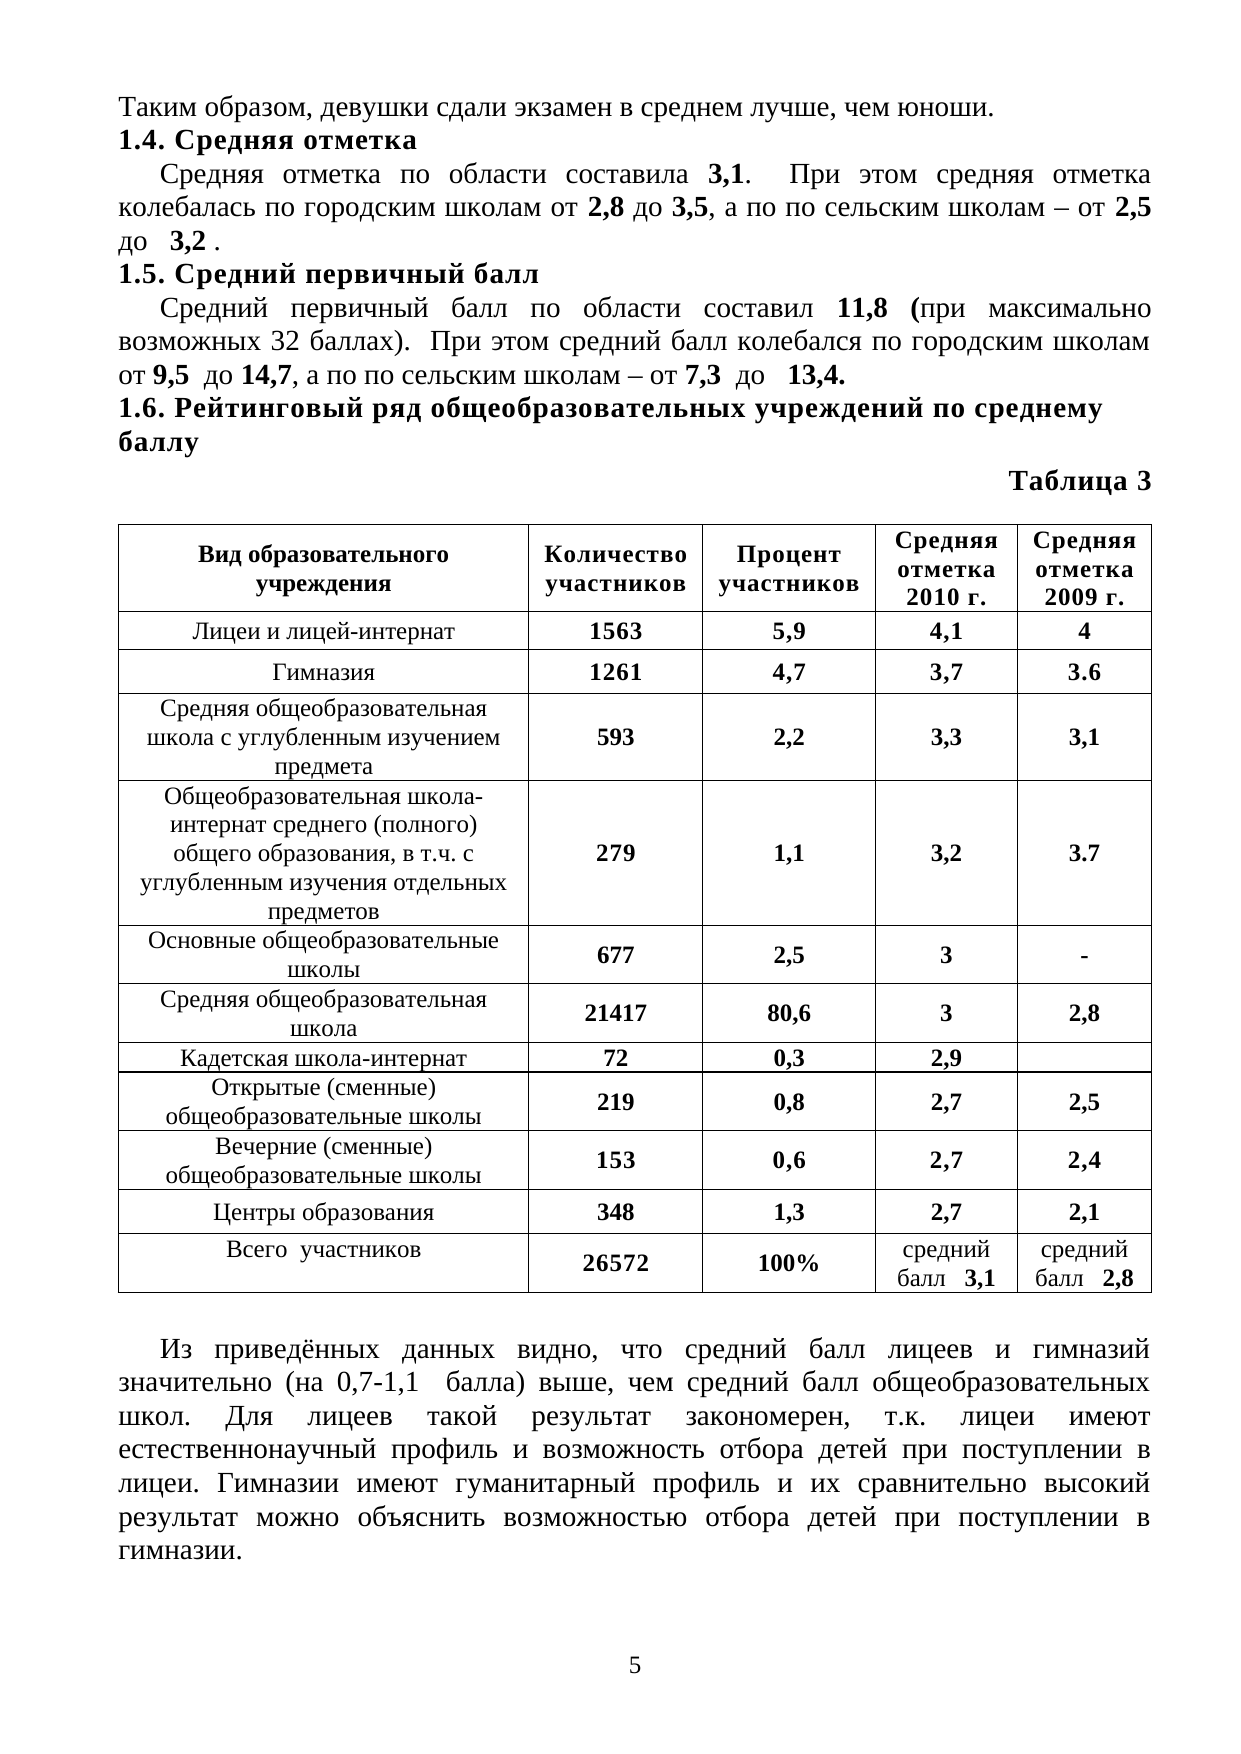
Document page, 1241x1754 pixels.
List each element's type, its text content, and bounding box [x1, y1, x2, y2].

table_cell Всего участников [119, 1234, 528, 1292]
table_cell Лицеи и лицей-интернат [119, 612, 528, 649]
table_cell 219 [529, 1073, 702, 1130]
table_cell Основные общеобразовательные школы [119, 926, 528, 983]
table_cell 100% [703, 1234, 875, 1292]
text 1.4. Средняя отметка [118, 122, 1152, 156]
table_cell 2,7 [876, 1131, 1017, 1188]
table_cell 2,2 [703, 694, 875, 780]
table_cell 2,1 [1018, 1190, 1151, 1233]
table_cell 0,3 [703, 1043, 875, 1071]
table_cell 0,8 [703, 1073, 875, 1130]
table_cell 3 [876, 926, 1017, 983]
text Средний первичный балл по области составил 11,8 (при максимально возможных 32 баллах). При этом средний балл колебался по городским школам от 9,5 до 14,7, а по по сельским школам – от 7,3 до 13,4. [118, 290, 1152, 391]
table_header Средняя отметка 2009 г. [1018, 525, 1151, 611]
table_cell 2,8 [1018, 984, 1151, 1042]
table_cell - [1018, 926, 1151, 983]
text Таким образом, девушки сдали экзамен в среднем лучше, чем юноши. [118, 89, 1152, 122]
table_header Процент участников [703, 525, 875, 611]
text 1.6. Рейтинговый ряд общеобразовательных учреждений по среднему баллу [118, 391, 1152, 458]
table_cell 0,6 [703, 1131, 875, 1188]
table_cell Центры образования [119, 1190, 528, 1233]
table_cell 2,4 [1018, 1131, 1151, 1188]
table_cell средний балл 3,1 [876, 1234, 1017, 1292]
table_cell Гимназия [119, 650, 528, 692]
table_cell 3 [876, 984, 1017, 1042]
table_cell Общеобразовательная школа-интернат среднего (полного) общего образования, в т.ч. с углубленным изучения отдельных предметов [119, 781, 528, 924]
table_cell средний балл 2,8 [1018, 1234, 1151, 1292]
table_cell 2,7 [876, 1073, 1017, 1130]
table_cell 677 [529, 926, 702, 983]
table_cell 3,2 [876, 781, 1017, 924]
text 1.5. Средний первичный балл [118, 256, 1152, 290]
text Таблица 3 [744, 463, 1152, 496]
table_cell 3,3 [876, 694, 1017, 780]
table_cell 80,6 [703, 984, 875, 1042]
table_cell Вечерние (сменные) общеобразовательные школы [119, 1131, 528, 1188]
table_cell 4,1 [876, 612, 1017, 649]
table_cell 21417 [529, 984, 702, 1042]
table_cell Средняя общеобразовательная школа [119, 984, 528, 1042]
table_cell 593 [529, 694, 702, 780]
table_cell 2,5 [703, 926, 875, 983]
table_cell 3.7 [1018, 781, 1151, 924]
table_cell 2,5 [1018, 1073, 1151, 1130]
table_cell 279 [529, 781, 702, 924]
table_cell 72 [529, 1043, 702, 1071]
table_cell 153 [529, 1131, 702, 1188]
table_header Вид образовательного учреждения [119, 525, 528, 611]
table_cell 3.6 [1018, 650, 1151, 692]
table_cell 4,7 [703, 650, 875, 692]
table_cell Кадетская школа-интернат [119, 1043, 528, 1071]
table_cell 26572 [529, 1234, 702, 1292]
table_cell 348 [529, 1190, 702, 1233]
table_cell 3,1 [1018, 694, 1151, 780]
text Из приведённых данных видно, что средний балл лицеев и гимназий значительно (на 0,7-1,1 балла) выше, чем средний балл общеобразовательных школ. Для лицеев такой результат закономерен, т.к. лицеи имеют естественнонаучный профиль и возможность отбора детей при поступлении в лицеи. Гимназии имеют гуманитарный профиль и их сравнительно высокий результат можно объяснить возможностью отбора детей при поступлении в гимназии. [118, 1331, 1152, 1566]
table_cell 1563 [529, 612, 702, 649]
table_cell 2,9 [876, 1043, 1017, 1071]
table_header Количество участников [529, 525, 702, 611]
text Средняя отметка по области составила 3,1. При этом средняя отметка колебалась по городским школам от 2,8 до 3,5, а по по сельским школам – от 2,5 до 3,2 . [118, 156, 1152, 256]
table_cell 5,9 [703, 612, 875, 649]
table_cell Открытые (сменные) общеобразовательные школы [119, 1073, 528, 1130]
table_cell 3,7 [876, 650, 1017, 692]
table_cell 1261 [529, 650, 702, 692]
table_cell 1,3 [703, 1190, 875, 1233]
table_cell Средняя общеобразовательная школа с углубленным изучением предмета [119, 694, 528, 780]
table_cell [1018, 1043, 1151, 1071]
table_cell 1,1 [703, 781, 875, 924]
table_cell 4 [1018, 612, 1151, 649]
table_cell 2,7 [876, 1190, 1017, 1233]
table_header Средняя отметка 2010 г. [876, 525, 1017, 611]
